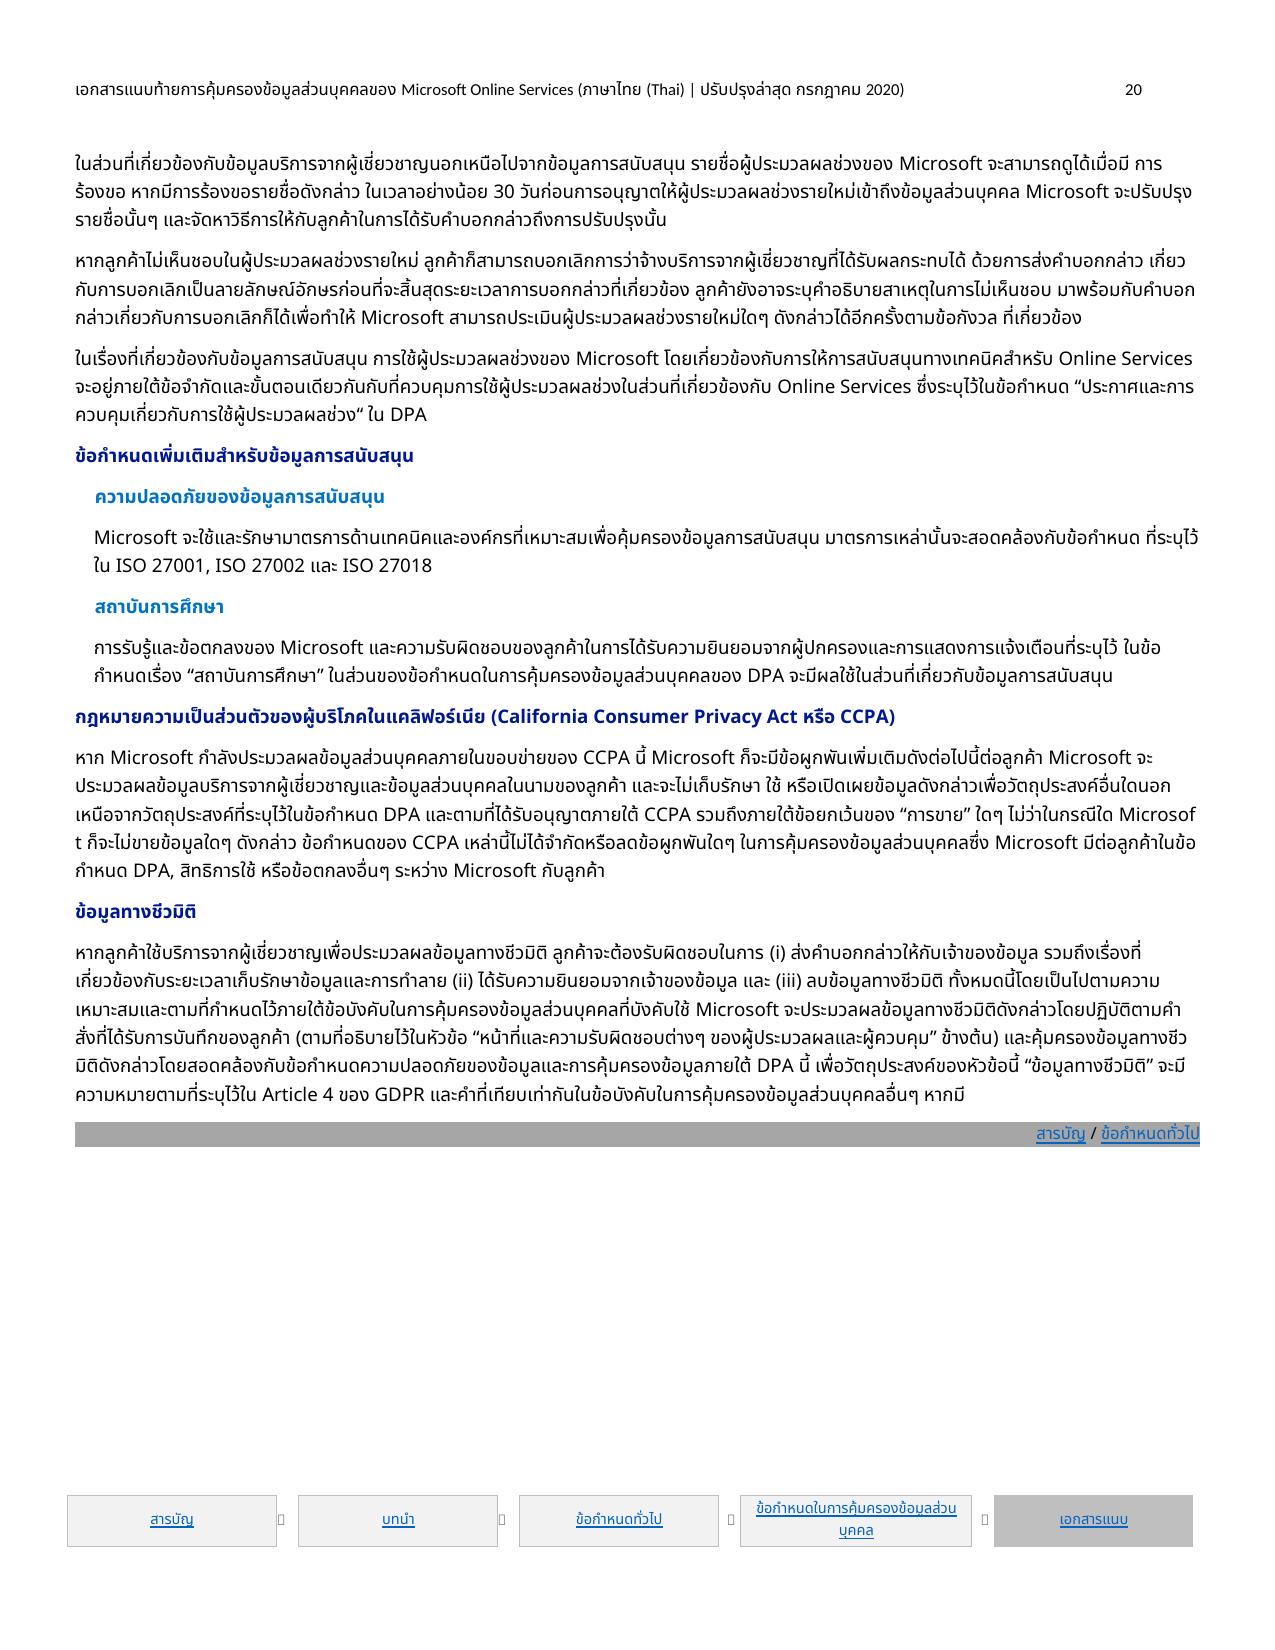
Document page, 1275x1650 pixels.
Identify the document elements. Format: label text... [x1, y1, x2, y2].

list Microsoft จะใช้และรักษามาตรการด้านเทคนิคและองค์กรที่เหมาะสมเพื่อคุ้มครองข้อมูลการสนับสนุน มาตรการเหล่านั้นจะสอดคล้องกับข้อกำหนด ที่ระบุไว้ใน ISO 27001, ISO 27002 และ ISO 27018 [94, 524, 1200, 581]
list การรับรู้และข้อตกลงของ Microsoft และความรับผิดชอบของลูกค้าในการได้รับความยินยอมจากผู้ปกครองและการแสดงการแจ้งเตือนที่ระบุไว้ ในข้อกำหนดเรื่อง “สถาบันการศึกษา” ในส่วนของข้อกำหนดในการคุ้มครองข้อมูลส่วนบุคคลของ DPA จะมีผลใช้ในส่วนที่เกี่ยวกับข้อมูลการสนับสนุน [94, 634, 1200, 691]
list ในเรื่องที่เกี่ยวข้องกับข้อมูลการสนับสนุน การใช้ผู้ประมวลผลช่วงของ Microsoft โดยเกี่ยวข้องกับการให้การสนับสนุนทางเทคนิคสำหรับ Online Services จะอยู่ภายใต้ข้อจำกัดและขั้นตอนเดียวกันกับที่ควบคุมการใช้ผู้ประมวลผลช่วงในส่วนที่เกี่ยวข้องกับ Online Services ซึ่งระบุไว้ในข้อกำหนด “ประกาศและการควบคุมเกี่ยวกับการใช้ผู้ประมวลผลช่วง“ ใน DPA [75, 345, 1200, 430]
text หากลูกค้าใช้บริการจากผู้เชี่ยวชาญเพื่อประมวลผลข้อมูลทางชีวมิติ ลูกค้าจะต้องรับผิดชอบในการ (i) ส่งคำบอกกล่าวให้กับเจ้าของข้อมูล รวมถึงเรื่องที่เกี่ยวข้องกับระยะเวลาเก็บรักษาข้อมูลและการทำลาย (ii) ได้รับความยินยอมจากเจ้าของข้อมูล และ (iii) ลบข้อมูลทางชีวมิติ ทั้งหมดนี้โดยเป็นไปตามความเหมาะสมและตามที่กำหนดไว้ภายใต้ข้อบังคับในการคุ้มครองข้อมูลส่วนบุคคลที่บังคับใช้ Microsoft จะประมวลผลข้อมูลทางชีวมิติดังกล่าวโดยปฏิบัติตามคำสั่งที่ได้รับการบันทึกของลูกค้า (ตามที่อธิบายไว้ในหัวข้อ “หน้าที่และความรับผิดชอบต่างๆ ของผู้ประมวลผลและผู้ควบคุม” ข้างต้น) และคุ้มครองข้อมูลทางชีวมิติดังกล่าวโดยสอดคล้องกับข้อกำหนดความปลอดภัยของข้อมูลและการคุ้มครองข้อมูลภายใต้ DPA นี้ เพื่อวัตถุประสงค์ของหัวข้อนี้ “ข้อมูลทางชีวมิติ” จะมีความหมายตามที่ระบุไว้ใน Article 4 ของ GDPR และคำที่เทียบเท่ากันในข้อบังคับในการคุ้มครองข้อมูลส่วนบุคคลอื่นๆ หากมี [75, 939, 1200, 1109]
list ความปลอดภัยของข้อมูลการสนับสนุน [94, 483, 1200, 512]
list หากลูกค้าไม่เห็นชอบในผู้ประมวลผลช่วงรายใหม่ ลูกค้าก็สามารถบอกเลิกการว่าจ้างบริการจากผู้เชี่ยวชาญที่ได้รับผลกระทบได้ ด้วยการส่งคำบอกกล่าว เกี่ยวกับการบอกเลิกเป็นลายลักษณ์อักษรก่อนที่จะสิ้นสุดระยะเวลาการบอกกล่าวที่เกี่ยวข้อง ลูกค้ายังอาจระบุคำอธิบายสาเหตุในการไม่เห็นชอบ มาพร้อมกับคำบอกกล่าวเกี่ยวกับการบอกเลิกก็ได้เพื่อทำให้ Microsoft สามารถประเมินผู้ประมวลผลช่วงรายใหม่ใดๆ ดังกล่าวได้อีกครั้งตามข้อกังวล ที่เกี่ยวข้อง [75, 248, 1200, 333]
list ข้อกำหนดเพิ่มเติมสำหรับข้อมูลการสนับสนุน [75, 443, 1200, 471]
list สถาบันการศึกษา [94, 593, 1200, 622]
subtitle กฎหมายความเป็นส่วนตัวของผู้บริโภคในแคลิฟอร์เนีย (California Consumer Privacy Act หรือ CCPA) [75, 703, 1200, 732]
text หาก Microsoft กำลังประมวลผลข้อมูลส่วนบุคคลภายในขอบข่ายของ CCPA นี้ Microsoft ก็จะมีข้อผูกพันเพิ่มเติมดังต่อไปนี้ต่อลูกค้า Microsoft จะประมวลผลข้อมูลบริการจากผู้เชี่ยวชาญและข้อมูลส่วนบุคคลในนามของลูกค้า และจะไม่เก็บรักษา ใช้ หรือเปิดเผยข้อมูลดังกล่าวเพื่อวัตถุประสงค์อื่นใดนอกเหนือจากวัตถุประสงค์ที่ระบุไว้ในข้อกำหนด DPA และตามที่ได้รับอนุญาตภายใต้ CCPA รวมถึงภายใต้ข้อยกเว้นของ “การขาย” ใดๆ ไม่ว่าในกรณีใด Microsoft ก็จะไม่ขายข้อมูลใดๆ ดังกล่าว ข้อกำหนดของ CCPA เหล่านี้ไม่ได้จำกัดหรือลดข้อผูกพันใดๆ ในการคุ้มครองข้อมูลส่วนบุคคลซึ่ง Microsoft มีต่อลูกค้าในข้อกำหนด DPA, สิทธิการใช้ หรือข้อตกลงอื่นๆ ระหว่าง Microsoft กับลูกค้า [75, 744, 1200, 886]
list สารบัญ / ข้อกำหนดทั่วไป [75, 1122, 1200, 1147]
subtitle ข้อมูลทางชีวมิติ [75, 899, 1200, 927]
list ในส่วนที่เกี่ยวข้องกับข้อมูลบริการจากผู้เชี่ยวชาญนอกเหนือไปจากข้อมูลการสนับสนุน รายชื่อผู้ประมวลผลช่วงของ Microsoft จะสามารถดูได้เมื่อมี การร้องขอ หากมีการร้องขอรายชื่อดังกล่าว ในเวลาอย่างน้อย 30 วันก่อนการอนุญาตให้ผู้ประมวลผลช่วงรายใหม่เข้าถึงข้อมูลส่วนบุคคล Microsoft จะปรับปรุงรายชื่อนั้นๆ และจัดหาวิธีการให้กับลูกค้าในการได้รับคำบอกกล่าวถึงการปรับปรุงนั้น [75, 150, 1200, 235]
